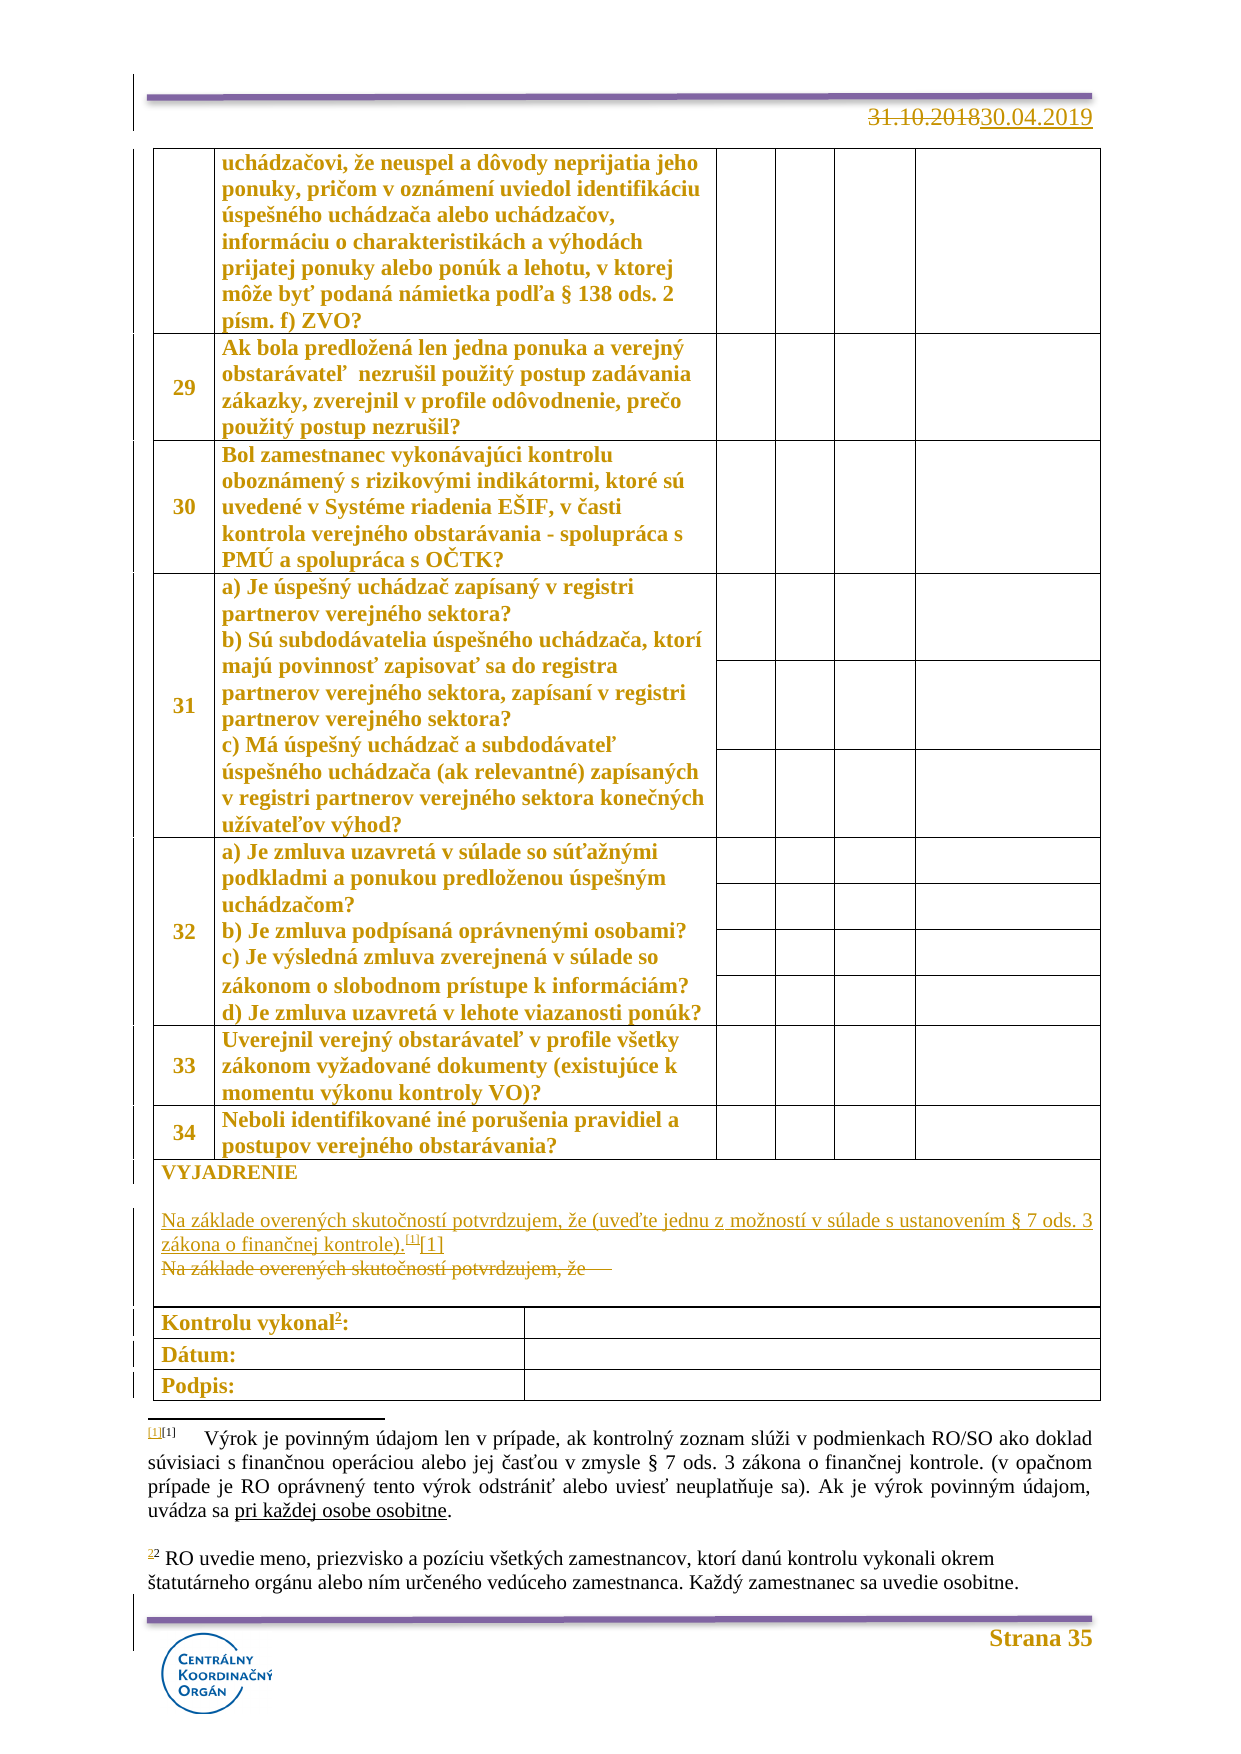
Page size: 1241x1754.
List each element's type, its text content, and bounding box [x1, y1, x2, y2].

table_cell Ak bola predložená len jedna ponuka a verejný obstarávateľ nezrušil použitý postup zadávania zákazky, zverejnil v profile odôvodnenie, prečo použitý postup nezrušil? [215, 334, 716, 439]
table_cell 34 [154, 1106, 214, 1159]
table_cell [835, 884, 915, 929]
table_cell 32 [154, 838, 214, 1025]
table_cell 28 [154, 149, 214, 333]
table_cell [835, 930, 915, 975]
table_cell [717, 838, 775, 883]
table_cell [916, 1026, 1100, 1105]
table_cell [776, 1106, 834, 1159]
table_cell Neboli identifikované iné porušenia pravidiel a postupov verejného obstarávania? [215, 1106, 716, 1159]
table_cell [835, 1026, 915, 1105]
table_cell [525, 1308, 1100, 1338]
table_cell Bol zamestnanec vykonávajúci kontrolu oboznámený s rizikovými indikátormi, ktoré sú uvedené v Systéme riadenia EŠIF, v časti kontrola verejného obstarávania - spolupráca s PMÚ a spolupráca s OČTK? [215, 441, 716, 572]
table_cell Podpis: [154, 1370, 524, 1400]
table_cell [215, 149, 716, 333]
table_cell [835, 838, 915, 883]
table_cell [835, 661, 915, 748]
table_cell [916, 1106, 1100, 1159]
table_cell [776, 334, 834, 439]
table_cell [835, 750, 915, 837]
table_cell [916, 976, 1100, 1025]
table_cell [776, 884, 834, 929]
table_cell [916, 838, 1100, 883]
table_cell Kontrolu vykonal: [154, 1308, 524, 1338]
table_cell [835, 1106, 915, 1159]
table_cell [525, 1370, 1100, 1400]
table_cell [717, 149, 775, 333]
table_cell [916, 149, 1100, 333]
table_cell [835, 441, 915, 572]
table_cell Dátum: [154, 1339, 524, 1369]
table_cell [916, 441, 1100, 572]
table_cell [916, 884, 1100, 929]
table_cell 31 [154, 574, 214, 837]
table_cell [916, 574, 1100, 660]
table_cell [916, 661, 1100, 748]
table_cell [776, 976, 834, 1025]
table_cell [835, 976, 915, 1025]
table_cell [717, 750, 775, 837]
table_cell [916, 334, 1100, 439]
table_cell a) Je zmluva uzavretá v súlade so súťažnými podkladmi a ponukou predloženou úspešným uchádzačom? b) Je zmluva podpísaná oprávnenými osobami? c) Je výsledná zmluva zverejnená v súlade so zákonom o slobodnom prístupe k informáciám? d) Je zmluva uzavretá v lehote viazanosti ponúk? [215, 838, 716, 1025]
table_cell Uverejnil verejný obstarávateľ v profile všetky zákonom vyžadované dokumenty (existujúce k momentu výkonu kontroly VO)? [215, 1026, 716, 1105]
table_cell [916, 930, 1100, 975]
table_cell a) Je úspešný uchádzač zapísaný v registri partnerov verejného sektora? b) Sú subdodávatelia úspešného uchádzača, ktorí majú povinnosť zapisovať sa do registra partnerov verejného sektora, zapísaní v registri partnerov verejného sektora? c) Má úspešný uchádzač a subdodávateľ úspešného uchádzača (ak relevantné) zapísaných v registri partnerov verejného sektora konečných užívateľov výhod? [215, 574, 716, 837]
table_cell [776, 441, 834, 572]
table_cell [835, 149, 915, 333]
table_cell [916, 750, 1100, 837]
table_cell [776, 838, 834, 883]
table_cell [717, 1026, 775, 1105]
table_cell VYJADRENIE [154, 1160, 1100, 1306]
table_cell [717, 574, 775, 660]
table_cell 29 [154, 334, 214, 439]
table_cell [717, 334, 775, 439]
table_cell [776, 574, 834, 660]
table_cell [776, 750, 834, 837]
table_cell [776, 1026, 834, 1105]
table_cell [776, 930, 834, 975]
table_cell [835, 574, 915, 660]
table_cell [717, 884, 775, 929]
picture [159, 1631, 272, 1713]
table_cell [717, 976, 775, 1025]
table_cell [525, 1339, 1100, 1369]
table_cell [835, 334, 915, 439]
table_cell [717, 441, 775, 572]
table_cell [717, 1106, 775, 1159]
table_cell [776, 149, 834, 333]
table_cell [776, 661, 834, 748]
table_cell [717, 930, 775, 975]
table_cell 33 [154, 1026, 214, 1105]
table_cell [717, 661, 775, 748]
table_cell 30 [154, 441, 214, 572]
